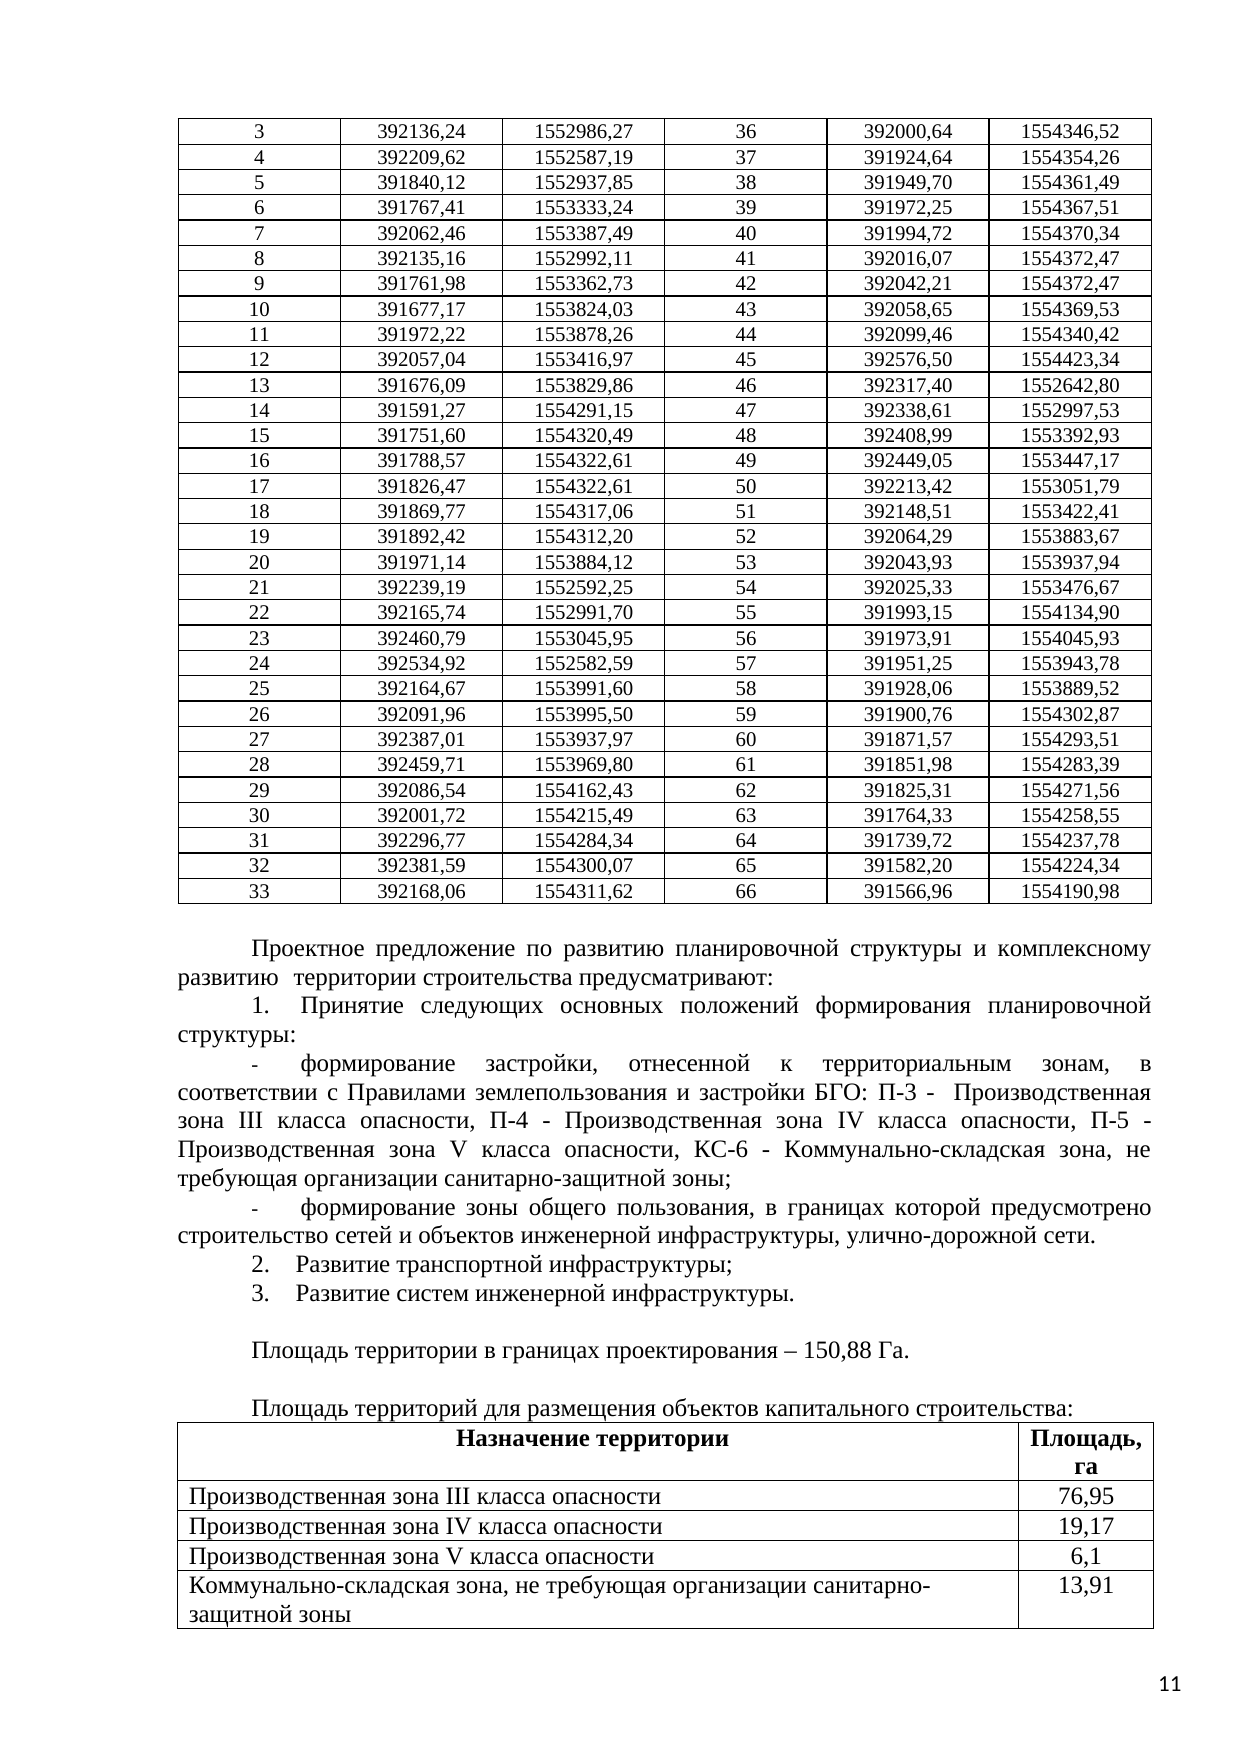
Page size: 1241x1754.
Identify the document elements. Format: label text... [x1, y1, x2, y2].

table_cell 391949,70 [828, 170, 988, 194]
table_cell 1554224,34 [990, 854, 1151, 877]
table_cell 392091,96 [341, 702, 502, 726]
table_cell 43 [665, 297, 826, 321]
table_cell 14 [179, 398, 340, 422]
table_cell 27 [179, 727, 340, 751]
table_cell 1554346,52 [990, 119, 1151, 143]
table_cell 391994,72 [828, 221, 988, 245]
table_cell 392062,46 [341, 221, 502, 245]
table_cell 392064,29 [828, 524, 988, 548]
table_cell 52 [665, 524, 826, 548]
table_cell 1554372,47 [990, 271, 1151, 295]
table_cell 1554215,49 [503, 803, 664, 827]
table_cell 391788,57 [341, 449, 502, 472]
table_cell 28 [179, 752, 340, 776]
table_cell 391900,76 [828, 702, 988, 726]
table_cell 49 [665, 449, 826, 472]
table_cell 1554370,34 [990, 221, 1151, 245]
table_cell 391972,22 [341, 322, 502, 346]
table_cell 16 [179, 449, 340, 472]
table_cell 391825,31 [828, 778, 988, 802]
table_cell 76,95 [1019, 1481, 1153, 1510]
table_cell 46 [665, 373, 826, 397]
table_cell 1553883,67 [990, 524, 1151, 548]
table_cell 1553416,97 [503, 347, 664, 371]
table_cell 1554311,62 [503, 879, 664, 903]
table_cell Производственная зона V класса опасности [178, 1541, 1018, 1569]
table_cell 392135,16 [341, 246, 502, 270]
table_cell Производственная зона IV класса опасности [178, 1511, 1018, 1540]
table_cell 392164,67 [341, 676, 502, 700]
table_cell 392239,19 [341, 575, 502, 599]
table_cell 6 [179, 195, 340, 219]
table_cell 391739,72 [828, 828, 988, 852]
table_cell 391892,42 [341, 524, 502, 548]
table_cell 1554284,34 [503, 828, 664, 852]
table_cell 51 [665, 499, 826, 523]
table_cell 18 [179, 499, 340, 523]
table_cell 1553476,67 [990, 575, 1151, 599]
table_cell 391676,09 [341, 373, 502, 397]
table_cell 5 [179, 170, 340, 194]
table_cell 1553878,26 [503, 322, 664, 346]
table_cell 40 [665, 221, 826, 245]
table_cell 392460,79 [341, 626, 502, 650]
table_cell 392086,54 [341, 778, 502, 802]
table_cell 1552587,19 [503, 145, 664, 169]
table_cell 33 [179, 879, 340, 903]
table_cell 392165,74 [341, 600, 502, 624]
table_cell 391840,12 [341, 170, 502, 194]
list Развитие систем инженерной инфраструктуры. [177, 1278, 1152, 1307]
table_cell 10 [179, 297, 340, 321]
table_cell 45 [665, 347, 826, 371]
table_cell 392317,40 [828, 373, 988, 397]
table_cell 1552937,85 [503, 170, 664, 194]
table_cell 1554423,34 [990, 347, 1151, 371]
table_cell 1554045,93 [990, 626, 1151, 650]
table_cell 1553824,03 [503, 297, 664, 321]
list Развитие транспортной инфраструктуры; [177, 1249, 1152, 1278]
table_cell 65 [665, 854, 826, 877]
table_cell 1553995,50 [503, 702, 664, 726]
table_cell 1554283,39 [990, 752, 1151, 776]
table_cell 37 [665, 145, 826, 169]
table_cell 392016,07 [828, 246, 988, 270]
table_cell 1553969,80 [503, 752, 664, 776]
table_cell 9 [179, 271, 340, 295]
table_cell 56 [665, 626, 826, 650]
table_cell 391869,77 [341, 499, 502, 523]
table_cell 391764,33 [828, 803, 988, 827]
table_cell 23 [179, 626, 340, 650]
table_cell 391767,41 [341, 195, 502, 219]
table_cell 1553045,95 [503, 626, 664, 650]
table_cell 1553051,79 [990, 474, 1151, 498]
table_cell 1552992,11 [503, 246, 664, 270]
table_cell 392459,71 [341, 752, 502, 776]
table_cell 392213,42 [828, 474, 988, 498]
table_cell 1554293,51 [990, 727, 1151, 751]
table_cell 50 [665, 474, 826, 498]
table_cell 17 [179, 474, 340, 498]
table_cell 30 [179, 803, 340, 827]
table_cell 1554302,87 [990, 702, 1151, 726]
table_cell 63 [665, 803, 826, 827]
table_cell 1554162,43 [503, 778, 664, 802]
list формирование зоны общего пользования, в границах которой предусмотрено строительство сетей и объектов инженерной инфраструктуры, улично-дорожной сети. [177, 1192, 1151, 1249]
table_cell 1552592,25 [503, 575, 664, 599]
table_cell 391951,25 [828, 651, 988, 675]
table_cell 1554320,49 [503, 423, 664, 447]
table_cell 1554291,15 [503, 398, 664, 422]
table_cell 42 [665, 271, 826, 295]
table_cell 391871,57 [828, 727, 988, 751]
table_cell 1553422,41 [990, 499, 1151, 523]
table_cell 391582,20 [828, 854, 988, 877]
table_cell 44 [665, 322, 826, 346]
table_header Площадь, га [1019, 1423, 1153, 1480]
table_cell 1554134,90 [990, 600, 1151, 624]
table_cell 1554354,26 [990, 145, 1151, 169]
table_cell 39 [665, 195, 826, 219]
table_cell 6,1 [1019, 1541, 1153, 1569]
table_cell 392000,64 [828, 119, 988, 143]
table_cell 392168,06 [341, 879, 502, 903]
list Площадь территорий для размещения объектов капитального строительства: [251, 1393, 1152, 1422]
table_cell 391993,15 [828, 600, 988, 624]
table_cell 32 [179, 854, 340, 877]
table_cell 392001,72 [341, 803, 502, 827]
table_cell 66 [665, 879, 826, 903]
table_cell 19,17 [1019, 1511, 1153, 1540]
table_cell 29 [179, 778, 340, 802]
table_cell 1553392,93 [990, 423, 1151, 447]
table_cell 1554237,78 [990, 828, 1151, 852]
table_cell 21 [179, 575, 340, 599]
table_cell 38 [665, 170, 826, 194]
table_cell Производственная зона III класса опасности [178, 1481, 1018, 1510]
table_cell 1554361,49 [990, 170, 1151, 194]
table_cell 392296,77 [341, 828, 502, 852]
table_cell 8 [179, 246, 340, 270]
table_cell 48 [665, 423, 826, 447]
table_cell 41 [665, 246, 826, 270]
table_cell 13,91 [1019, 1571, 1153, 1628]
table_cell 20 [179, 550, 340, 574]
table_cell 24 [179, 651, 340, 675]
table_cell 1554367,51 [990, 195, 1151, 219]
table_cell 59 [665, 702, 826, 726]
table_cell 4 [179, 145, 340, 169]
table_cell 1554322,61 [503, 449, 664, 472]
table_cell 1553991,60 [503, 676, 664, 700]
table_cell 62 [665, 778, 826, 802]
table_cell 391971,14 [341, 550, 502, 574]
table_cell 391591,27 [341, 398, 502, 422]
table_cell 391761,98 [341, 271, 502, 295]
table_cell 392381,59 [341, 854, 502, 877]
table_cell 1552997,53 [990, 398, 1151, 422]
table_cell 392099,46 [828, 322, 988, 346]
list Принятие следующих основных положений формирования планировочной структуры: [177, 990, 1151, 1048]
table_cell 1554317,06 [503, 499, 664, 523]
table_cell 392057,04 [341, 347, 502, 371]
table_cell 3 [179, 119, 340, 143]
table_cell 1554312,20 [503, 524, 664, 548]
table_cell 1552582,59 [503, 651, 664, 675]
table_cell 391928,06 [828, 676, 988, 700]
table_cell 1554322,61 [503, 474, 664, 498]
table_cell 392449,05 [828, 449, 988, 472]
table_cell 392043,93 [828, 550, 988, 574]
table_cell 47 [665, 398, 826, 422]
table_cell 36 [665, 119, 826, 143]
table_cell 392136,24 [341, 119, 502, 143]
table_cell 57 [665, 651, 826, 675]
table_cell 1554340,42 [990, 322, 1151, 346]
table_cell 12 [179, 347, 340, 371]
list формирование застройки, отнесенной к территориальным зонам, в соответствии с Правилами землепользования и застройки БГО: П-3 - Производственная зона III класса опасности, П-4 - Производственная зона IV класса опасности, П-5 - Производственная зона V класса опасности, КС-6 - Коммунально-складская зона, не требующая организации санитарно-защитной зоны; [177, 1048, 1151, 1192]
text Проектное предложение по развитию планировочной структуры и комплексному развитию территории строительства предусматривают: [177, 933, 1151, 990]
table_cell 392534,92 [341, 651, 502, 675]
table_cell 64 [665, 828, 826, 852]
table_cell 31 [179, 828, 340, 852]
table_cell 22 [179, 600, 340, 624]
table_cell 1554369,53 [990, 297, 1151, 321]
table_cell 391751,60 [341, 423, 502, 447]
table_cell 58 [665, 676, 826, 700]
table_cell 392576,50 [828, 347, 988, 371]
table_cell 1554258,55 [990, 803, 1151, 827]
table_cell 392338,61 [828, 398, 988, 422]
table_cell 391973,91 [828, 626, 988, 650]
table_cell 392408,99 [828, 423, 988, 447]
table_cell 19 [179, 524, 340, 548]
table_cell 1553387,49 [503, 221, 664, 245]
table_cell 1554300,07 [503, 854, 664, 877]
table_cell 1554372,47 [990, 246, 1151, 270]
table_cell 60 [665, 727, 826, 751]
table_cell 391826,47 [341, 474, 502, 498]
table_cell 26 [179, 702, 340, 726]
table_cell 392387,01 [341, 727, 502, 751]
table_cell 55 [665, 600, 826, 624]
table_cell 7 [179, 221, 340, 245]
table_cell Коммунально-складская зона, не требующая организации санитарно-защитной зоны [178, 1571, 1018, 1628]
table_cell 1553884,12 [503, 550, 664, 574]
table_cell 391566,96 [828, 879, 988, 903]
table_cell 391677,17 [341, 297, 502, 321]
table_cell 1553889,52 [990, 676, 1151, 700]
table_cell 11 [179, 322, 340, 346]
text Площадь территории в границах проектирования – 150,88 Га. [189, 1335, 1152, 1364]
table_cell 391972,25 [828, 195, 988, 219]
table_cell 1553829,86 [503, 373, 664, 397]
table_header Назначение территории [178, 1423, 1018, 1480]
table_cell 1553447,17 [990, 449, 1151, 472]
table_cell 391851,98 [828, 752, 988, 776]
table_cell 392025,33 [828, 575, 988, 599]
table_cell 392058,65 [828, 297, 988, 321]
table_cell 392042,21 [828, 271, 988, 295]
table_cell 1553937,94 [990, 550, 1151, 574]
table_cell 25 [179, 676, 340, 700]
table_cell 61 [665, 752, 826, 776]
table_cell 392148,51 [828, 499, 988, 523]
table_cell 1552642,80 [990, 373, 1151, 397]
table_cell 54 [665, 575, 826, 599]
table_cell 392209,62 [341, 145, 502, 169]
table_cell 1552986,27 [503, 119, 664, 143]
table_cell 1553937,97 [503, 727, 664, 751]
table_cell 53 [665, 550, 826, 574]
table_cell 13 [179, 373, 340, 397]
table_cell 1554190,98 [990, 879, 1151, 903]
table_cell 1553362,73 [503, 271, 664, 295]
table_cell 1553943,78 [990, 651, 1151, 675]
table_cell 15 [179, 423, 340, 447]
table_cell 1552991,70 [503, 600, 664, 624]
table_cell 1553333,24 [503, 195, 664, 219]
table_cell 391924,64 [828, 145, 988, 169]
table_cell 1554271,56 [990, 778, 1151, 802]
